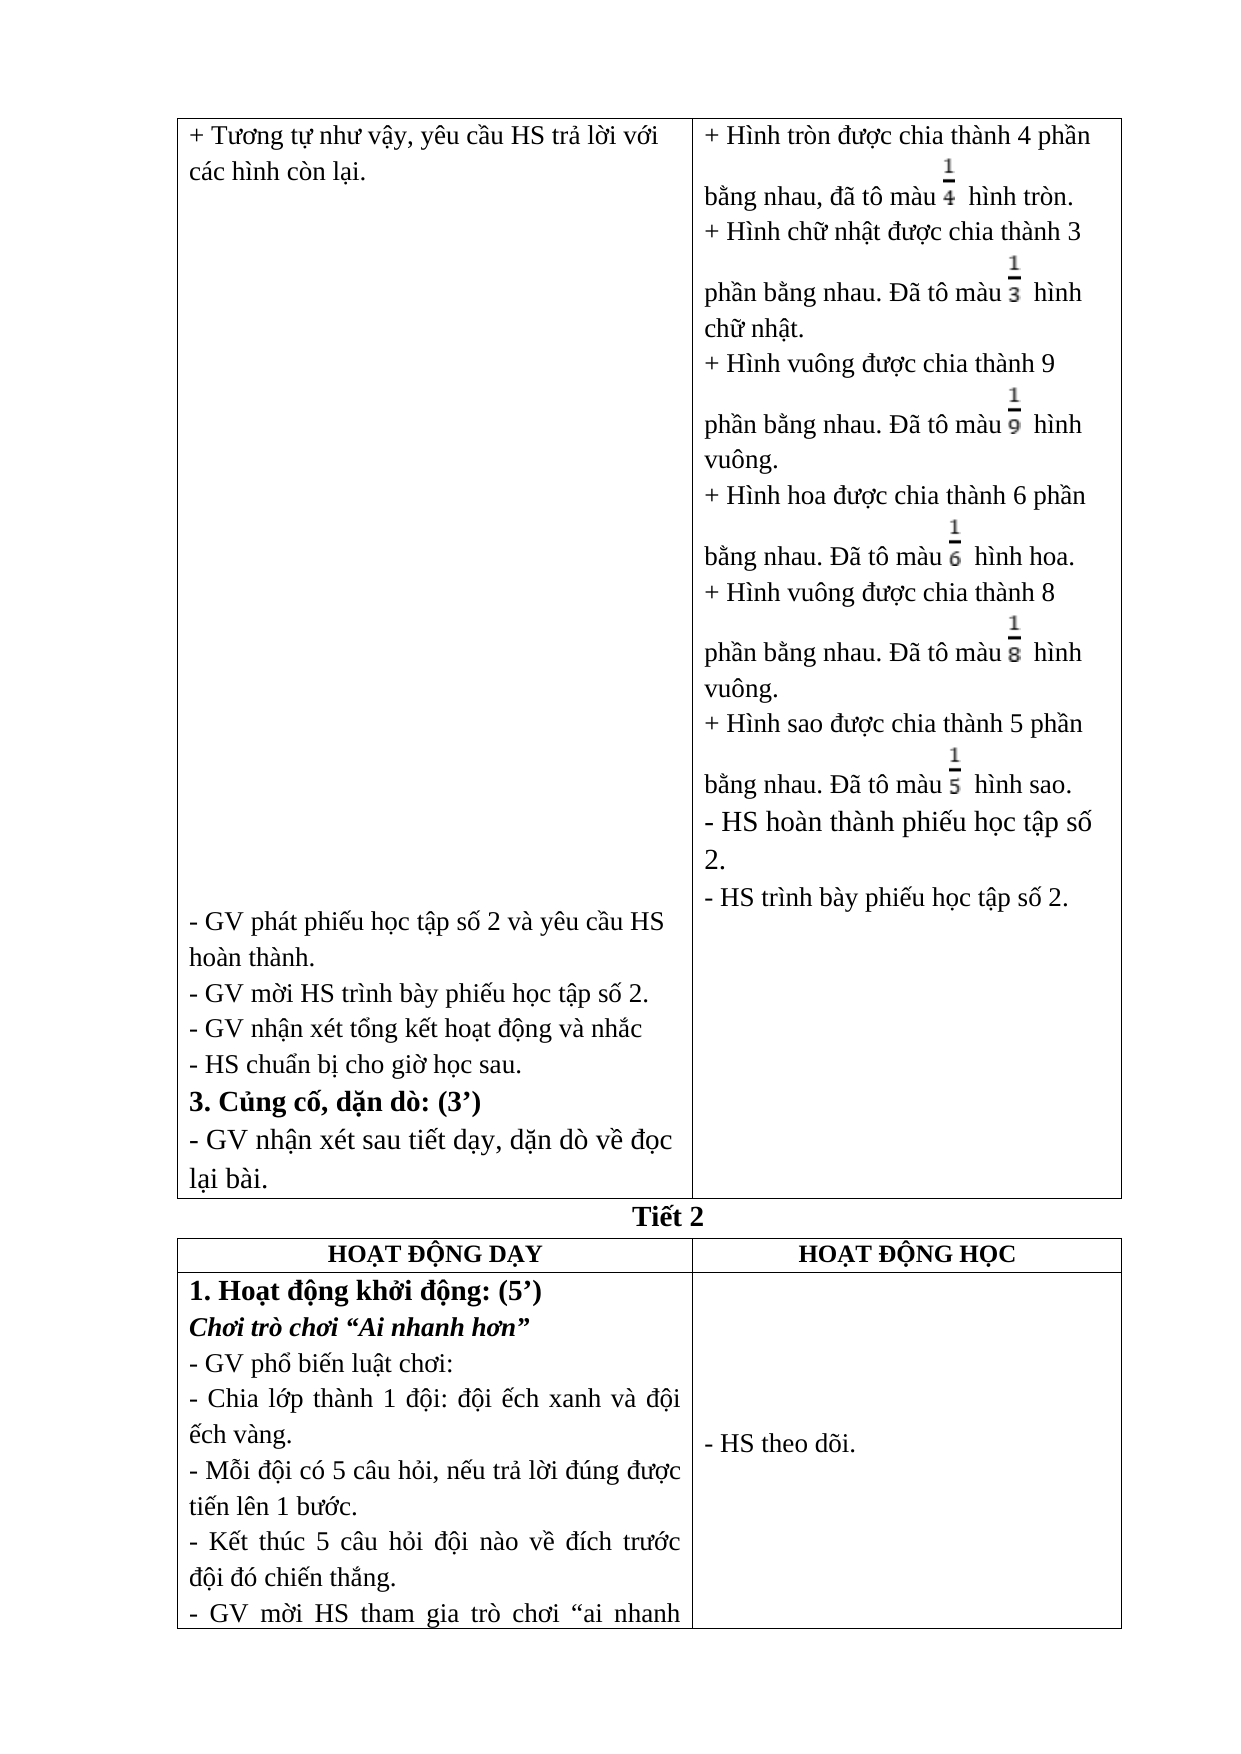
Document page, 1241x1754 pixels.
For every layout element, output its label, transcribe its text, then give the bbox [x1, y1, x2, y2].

picture [1008, 251, 1021, 302]
picture [1008, 383, 1021, 434]
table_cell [178, 119, 692, 1198]
text Tiết 2 [177, 1199, 1122, 1233]
picture [943, 154, 955, 205]
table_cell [693, 1273, 1121, 1628]
picture [949, 515, 961, 566]
table_header HOẠT ĐỘNG HỌC [693, 1239, 1121, 1272]
table_header HOẠT ĐỘNG DẠY [178, 1239, 692, 1272]
picture [949, 743, 961, 794]
picture [1008, 611, 1021, 662]
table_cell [178, 1273, 692, 1628]
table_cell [693, 119, 1121, 1198]
